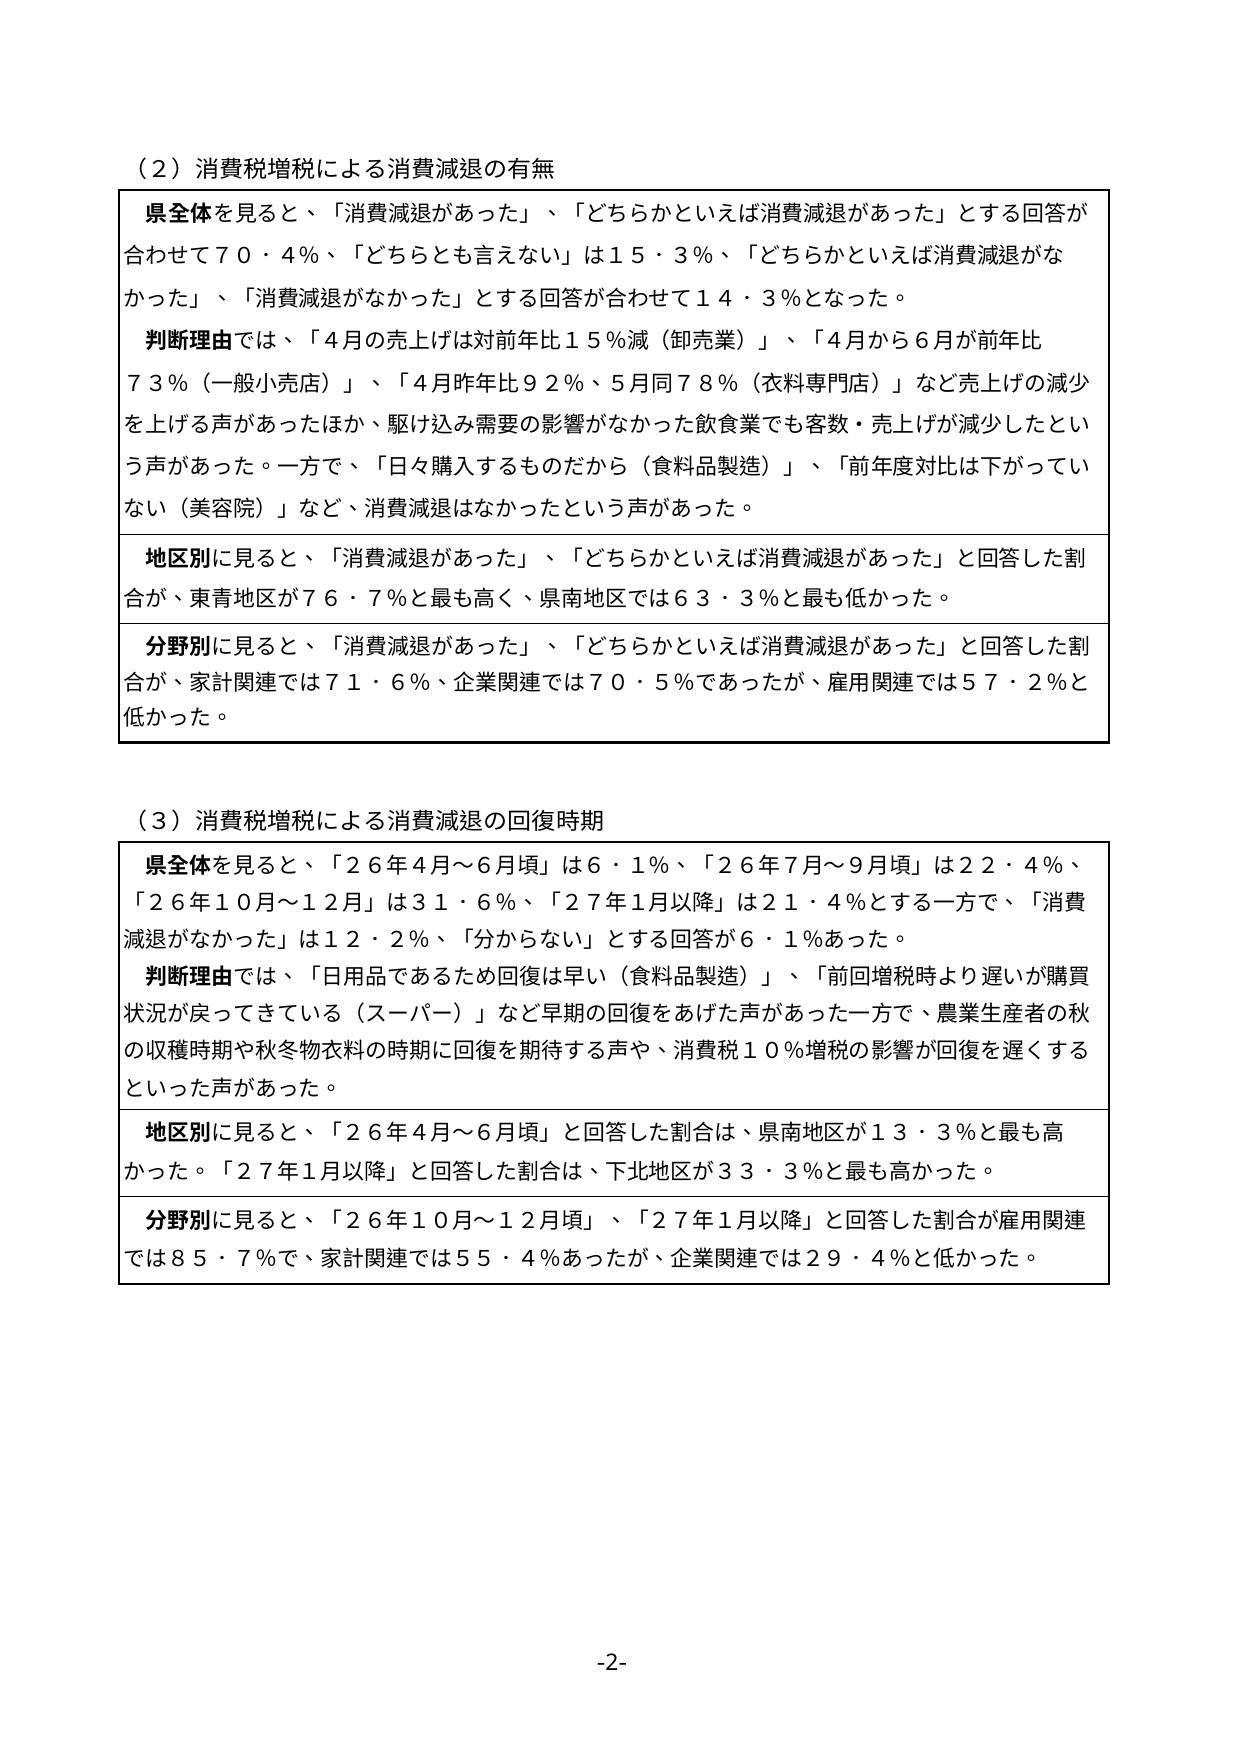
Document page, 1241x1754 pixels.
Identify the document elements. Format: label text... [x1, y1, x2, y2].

table_header 県全体を見ると、「消費減退があった」、「どちらかといえば消費減退があった」とする回答が合わせて７０．４％、「どちらとも言えない」は１５．３％、「どちらかといえば消費減退がな かった」、「消費減退がなかった」とする回答が合わせて１４．３％となった。 判断理由では、「４月の売上げは対前年比１５％減（卸売業）」、「４月から６月が前年比 ７３％（一般小売店）」、「４月昨年比９２％、５月同７８％（衣料専門店）」など売上げの減少を上げる声があったほか、駆け込み需要の影響がなかった飲食業でも客数・売上げが減少したという声があった。一方で、「日々購入するものだから（食料品製造）」、「前年度対比は下がっていない（美容院）」など、消費減退はなかったという声があった。 [120, 191, 1108, 534]
text （３）消費税増税による消費減退の回復時期 [123, 805, 1171, 837]
table_cell 地区別に見ると、「消費減退があった」、「どちらかといえば消費減退があった」と回答した割合が、東青地区が７６．７％と最も高く、県南地区では６３．３％と最も低かった。 [120, 535, 1108, 623]
table_header 県全体を見ると、「２６年４月～６月頃」は６．１％、「２６年７月～９月頃」は２２．４％、 「２６年１０月～１２月」は３１．６％、「２７年１月以降」は２１．４％とする一方で、「消費減退がなかった」は１２．２％、「分からない」とする回答が６．１％あった。 判断理由では、「日用品であるため回復は早い（食料品製造）」、「前回増税時より遅いが購買状況が戻ってきている（スーパー）」など早期の回復をあげた声があった一方で、農業生産者の秋の収穫時期や秋冬物衣料の時期に回復を期待する声や、消費税１０％増税の影響が回復を遅くするといった声があった。 [120, 843, 1108, 1109]
text （２）消費税増税による消費減退の有無 [123, 152, 1171, 184]
table_cell 分野別に見ると、「２６年１０月～１２月頃」、「２７年１月以降」と回答した割合が雇用関連では８５．７％で、家計関連では５５．４％あったが、企業関連では２９．４％と低かった。 [120, 1197, 1108, 1283]
table_cell 地区別に見ると、「２６年４月～６月頃」と回答した割合は、県南地区が１３．３％と最も高かった。「２７年１月以降」と回答した割合は、下北地区が３３．３％と最も高かった。 [120, 1110, 1108, 1196]
table_cell 分野別に見ると、「消費減退があった」、「どちらかといえば消費減退があった」と回答した割合が、家計関連では７１．６％、企業関連では７０．５％であったが、雇用関連では５７．２％と低かった。 [120, 624, 1108, 741]
